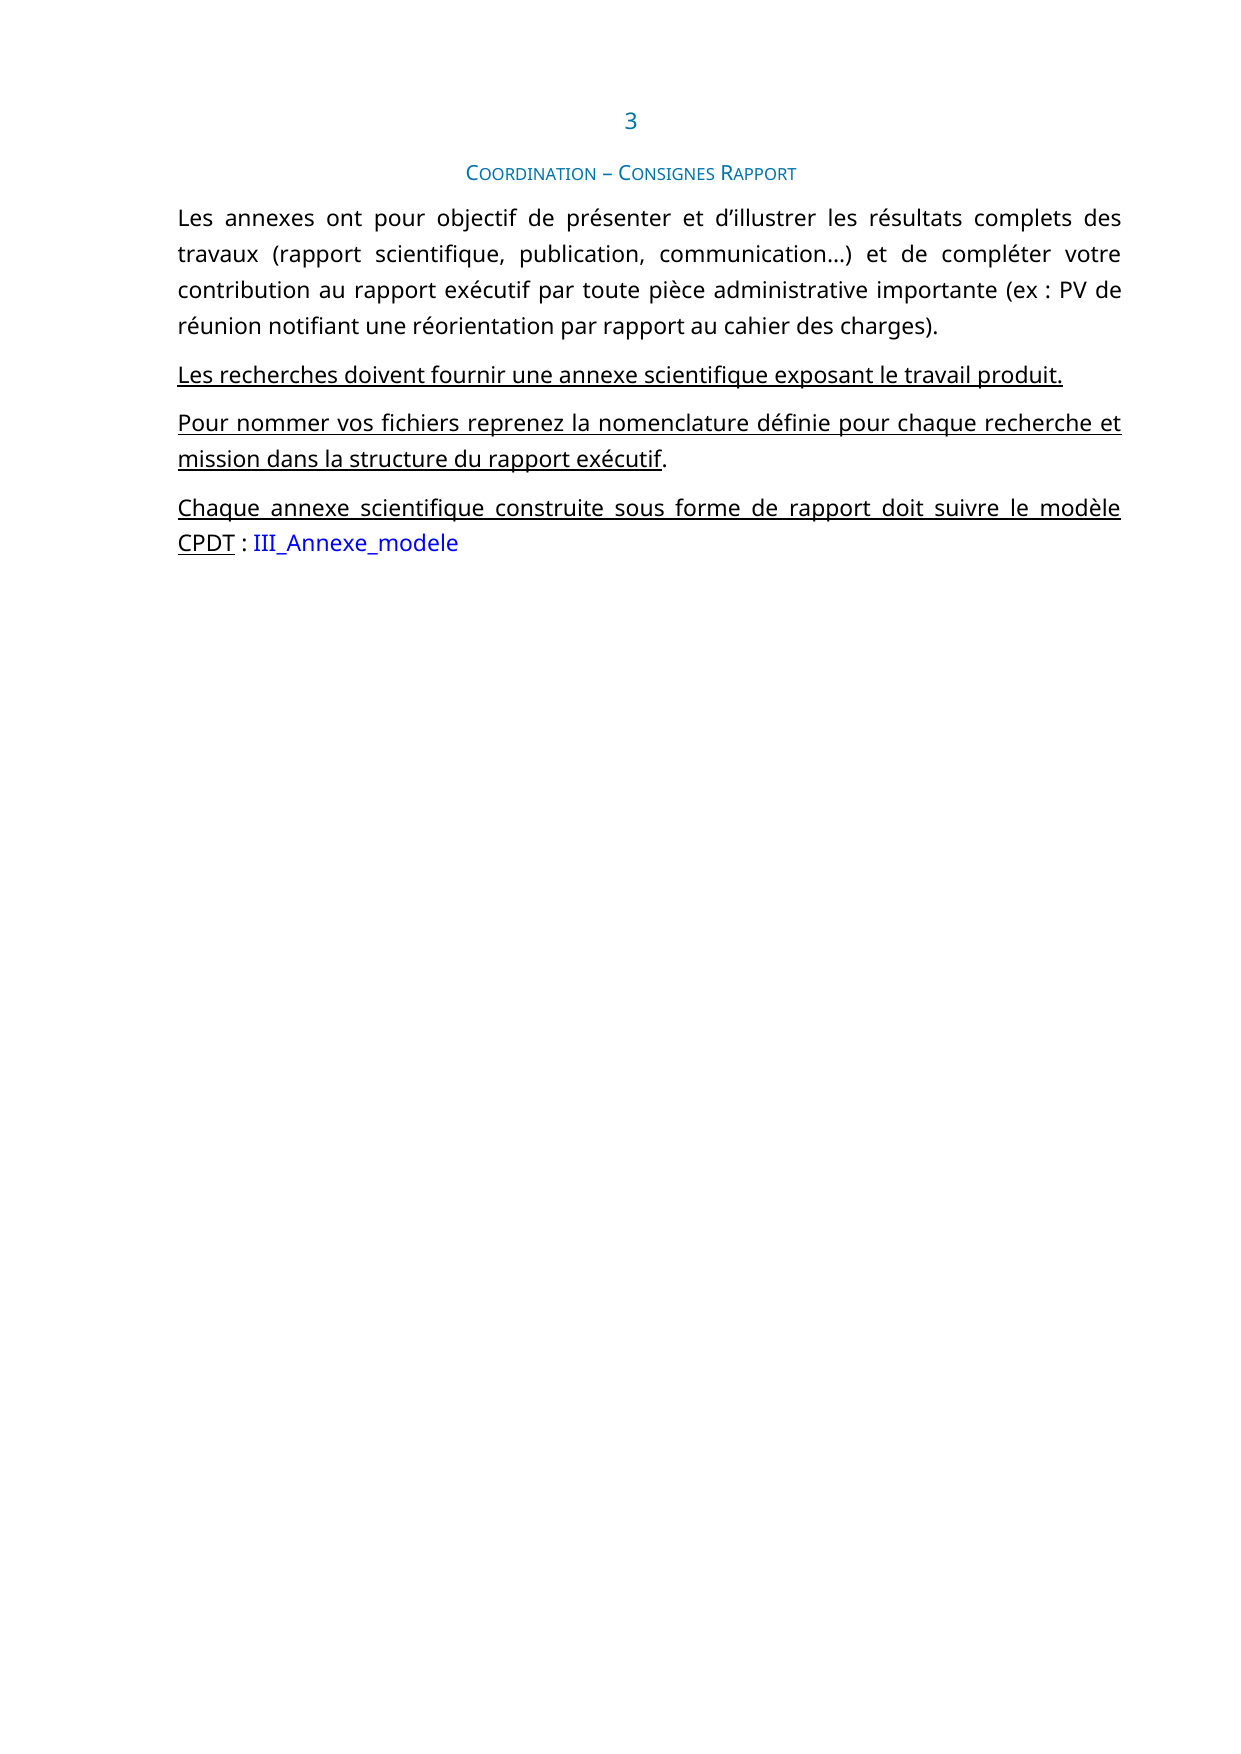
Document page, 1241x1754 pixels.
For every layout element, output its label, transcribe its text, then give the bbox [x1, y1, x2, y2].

text Chaque annexe scientifique construite sous forme de rapport doit suivre le modèle CPDT : III_Annexe_modele [177, 491, 1122, 559]
picture [528, 168, 532, 178]
text Les annexes ont pour objectif de présenter et d’illustrer les résultats complets des travaux (rapport scientifique, publication, communication…) et de compléter votre contribution au rapport exécutif par toute pièce administrative importante (ex : PV de réunion notifiant une réorientation par rapport au cahier des charges). [177, 202, 1122, 341]
text Pour nommer vos fichiers reprenez la nomenclature définie pour chaque recherche et mission dans la structure du rapport exécutif. [177, 435, 1122, 474]
text Les recherches doivent fournir une annexe scientifique exposant le travail produit. [177, 359, 1122, 390]
picture [566, 168, 570, 178]
text Pour nommer vos fichiers reprenez la nomenclature définie pour chaque recherche et mission dans la structure du rapport exécutif. [177, 407, 1122, 434]
picture [787, 168, 796, 180]
